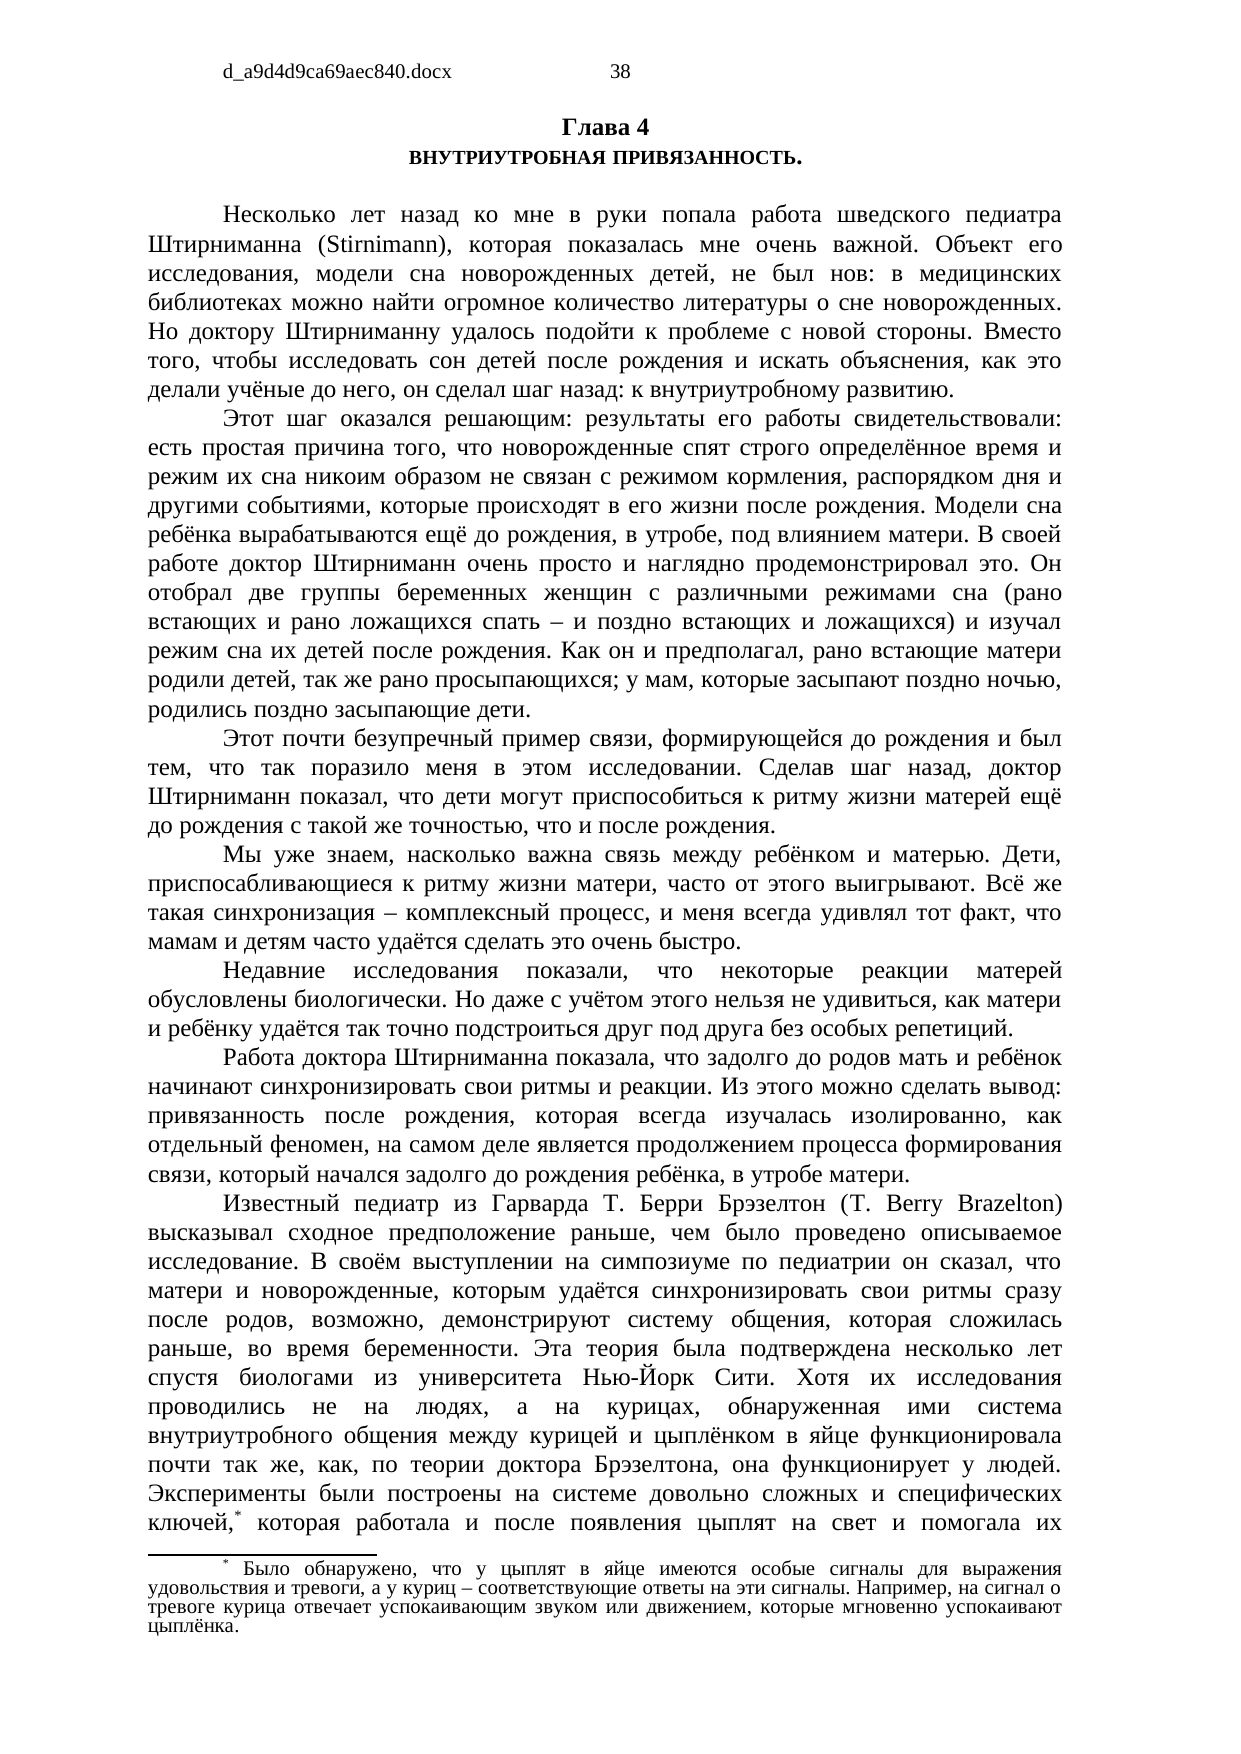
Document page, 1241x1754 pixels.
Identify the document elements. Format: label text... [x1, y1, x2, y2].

text Работа доктора Штирниманна показала, что задолго до родов мать и ребёнок начинают синхронизировать свои ритмы и реакции. Из этого можно сделать вывод: привязанность после рождения, которая всегда изучалась изолированно, как отдельный феномен, на самом деле является продолжением процесса формирования связи, который начался задолго до рождения ребёнка, в утробе матери. [148, 1042, 1063, 1187]
text Этот шаг оказался решающим: результаты его работы свидетельствовали: есть простая причина того, что новорожденные спят строго определённое время и режим их сна никоим образом не связан с режимом кормления, распорядком дня и другими событиями, которые происходят в его жизни после рождения. Модели сна ребёнка вырабатываются ещё до рождения, в утробе, под влиянием матери. В своей работе доктор Штирниманн очень просто и наглядно продемонстрировал это. Он отобрал две группы беременных женщин с различными режимами сна (рано встающих и рано ложащихся спать – и поздно встающих и ложащихся) и изучал режим сна их детей после рождения. Как он и предполагал, рано встающие матери родили детей, так же рано просыпающихся; у мам, которые засыпают поздно ночью, родились поздно засыпающие дети. [148, 403, 1063, 722]
text Этот почти безупречный пример связи, формирующейся до рождения и был тем, что так поразило меня в этом исследовании. Сделав шаг назад, доктор Штирниманн показал, что дети могут приспособиться к ритму жизни матерей ещё до рождения с такой же точностью, что и после рождения. [148, 722, 1063, 839]
text Мы уже знаем, насколько важна связь между ребёнком и матерью. Дети, приспосабливающиеся к ритму жизни матери, часто от этого выигрывают. Всё же такая синхронизация – комплексный процесс, и меня всегда удивлял тот факт, что мамам и детям часто удаётся сделать это очень быстро. [148, 839, 1063, 955]
text Недавние исследования показали, что некоторые реакции матерей обусловлены биологически. Но даже с учётом этого нельзя не удивиться, как матери и ребёнку удаётся так точно подстроиться друг под друга без особых репетиций. [148, 955, 1063, 1042]
text Несколько лет назад ко мне в руки попала работа шведского педиатра Штирниманна (Stirnimann), которая показалась мне очень важной. Объект его исследования, модели сна новорожденных детей, не был нов: в медицинских библиотеках можно найти огромное количество литературы о сне новорожденных. Но доктору Штирниманну удалось подойти к проблеме с новой стороны. Вместо того, чтобы исследовать сон детей после рождения и искать объяснения, как это делали учёные до него, он сделал шаг назад: к внутриутробному развитию. [148, 199, 1063, 403]
text внутриутробная привязанность. [148, 141, 1063, 170]
text Глава 4 [148, 112, 1063, 141]
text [148, 1187, 1063, 1536]
